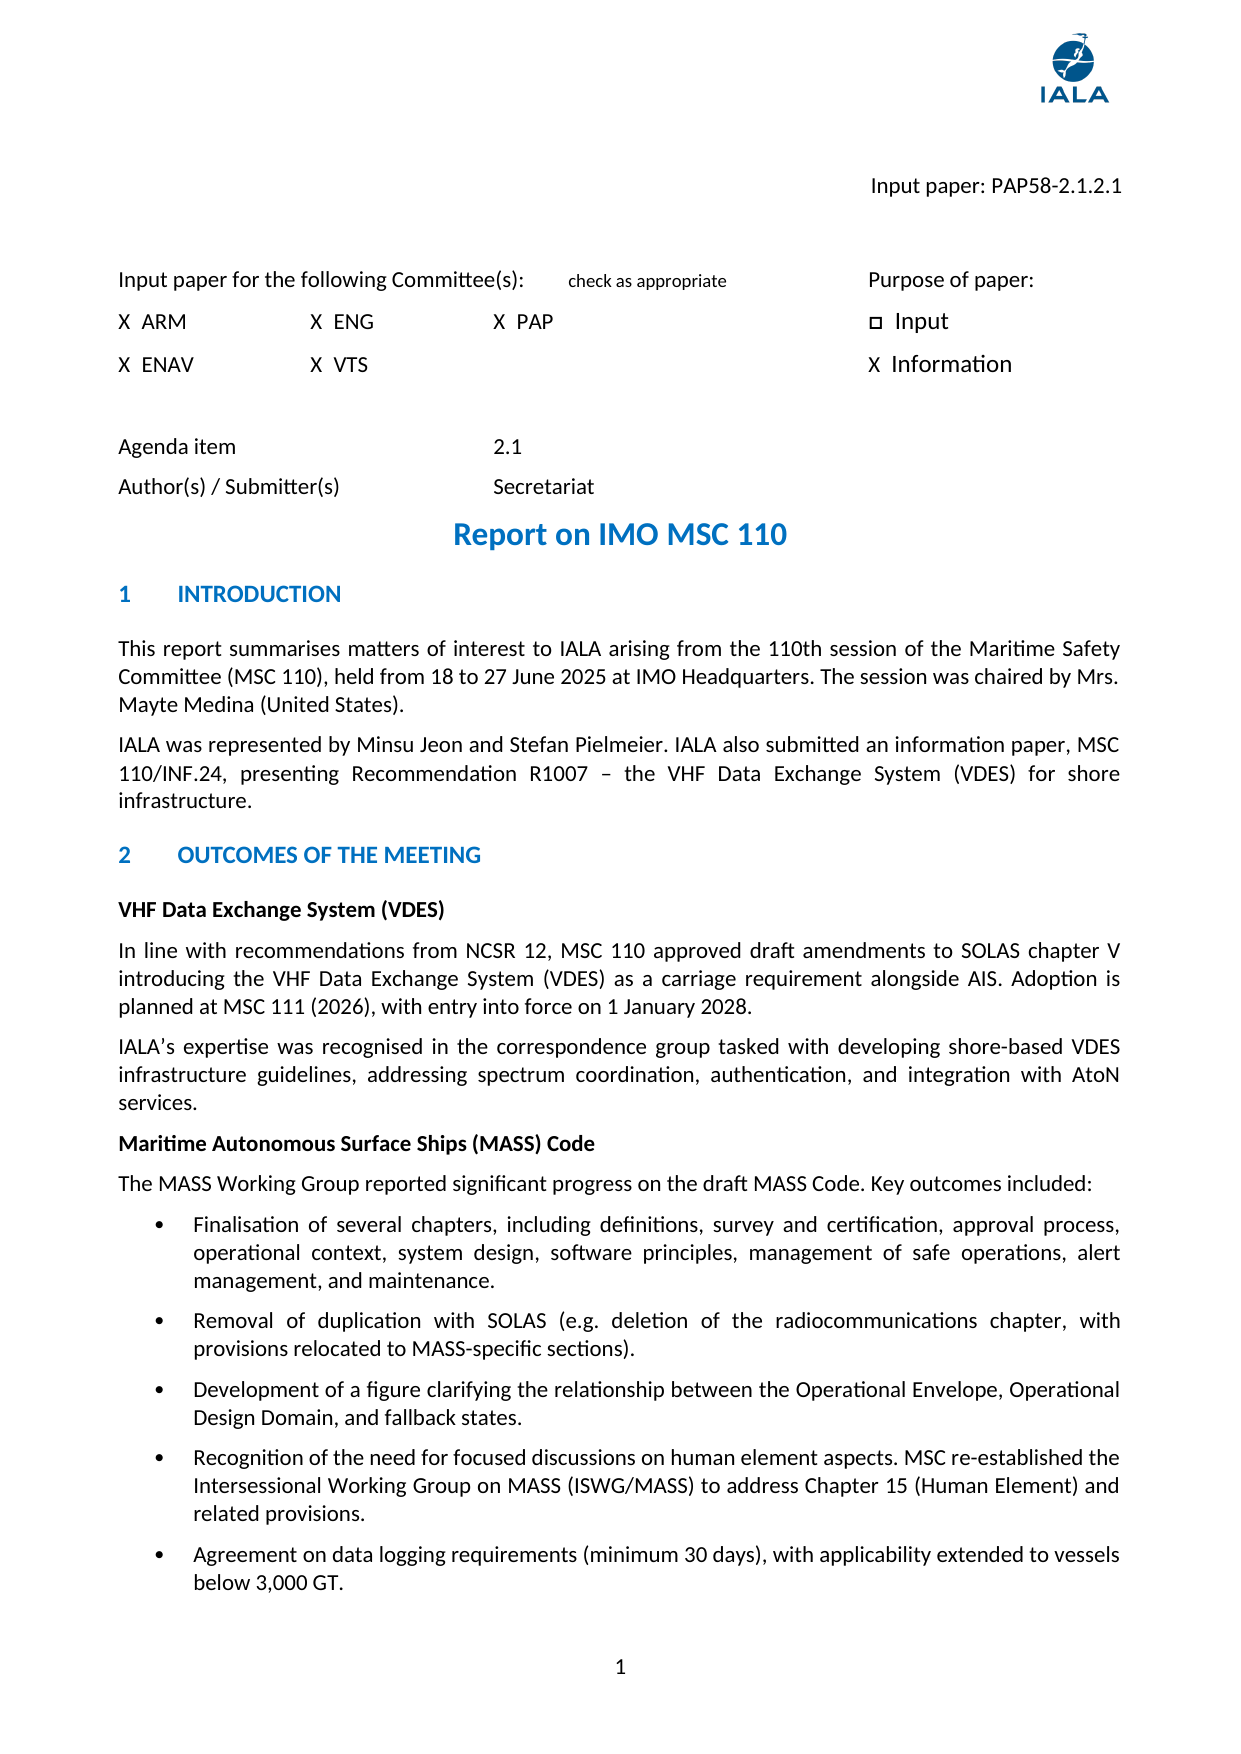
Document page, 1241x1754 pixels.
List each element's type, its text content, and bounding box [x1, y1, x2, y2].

text The MASS Working Group reported significant progress on the draft MASS Code. Key outcomes included: [118, 1169, 1122, 1197]
list Recognition of the need for focused discussions on human element aspects. MSC re-established the Intersessional Working Group on MASS (ISWG/MASS) to address Chapter 15 (Human Element) and related provisions. [156, 1443, 1122, 1528]
list Agreement on data logging requirements (minimum 30 days), with applicability extended to vessels below 3,000 GT. [156, 1540, 1122, 1596]
text In line with recommendations from NCSR 12, MSC 110 approved draft amendments to SOLAS chapter V introducing the VHF Data Exchange System (VDES) as a carriage requirement alongside AIS. Adoption is planned at MSC 111 (2026), with entry into force on 1 January 2028. [118, 936, 1122, 1020]
picture [1025, 25, 1120, 118]
text Agenda item 2.1 [118, 432, 1122, 460]
subtitle Introduction [118, 578, 1122, 609]
text IALA was represented by Minsu Jeon and Stefan Pielmeier. IALA also submitted an information paper, MSC 110/INF.24, presenting Recommendation R1007 – the VHF Data Exchange System (VDES) for shore infrastructure. [118, 731, 1122, 815]
list Removal of duplication with SOLAS (e.g. deletion of the radiocommunications chapter, with provisions relocated to MASS-specific sections). [156, 1306, 1122, 1362]
text X ARM X ENG X PAP □ Input [118, 305, 1122, 336]
text Author(s) / Submitter(s) Secretariat [118, 472, 1122, 500]
text X ENAV X VTS X Information [118, 348, 1122, 379]
list Finalisation of several chapters, including definitions, survey and certification, approval process, operational context, system design, software principles, management of safe operations, alert management, and maintenance. [156, 1210, 1122, 1294]
list Development of a figure clarifying the relationship between the Operational Envelope, Operational Design Domain, and fallback states. [156, 1375, 1122, 1431]
text IALA’s expertise was recognised in the correspondence group tasked with developing shore-based VDES infrastructure guidelines, addressing spectrum coordination, authentication, and integration with AtoN services. [118, 1032, 1122, 1116]
text Input paper for the following Committee(s): check as appropriate Purpose of paper: [118, 265, 1122, 293]
text This report summarises matters of interest to IALA arising from the 110th session of the Maritime Safety Committee (MSC 110), held from 18 to 27 June 2025 at IMO Headquarters. The session was chaired by Mrs. Mayte Medina (United States). [118, 634, 1122, 718]
text Input paper: PAP58-2.1.2.1 [118, 171, 1122, 199]
text VHF Data Exchange System (VDES) [118, 895, 1122, 923]
text Maritime Autonomous Surface Ships (MASS) Code [118, 1129, 1122, 1157]
title Report on IMO MSC 110 [118, 513, 1122, 553]
subtitle Outcomes of the meeting [118, 840, 1122, 870]
